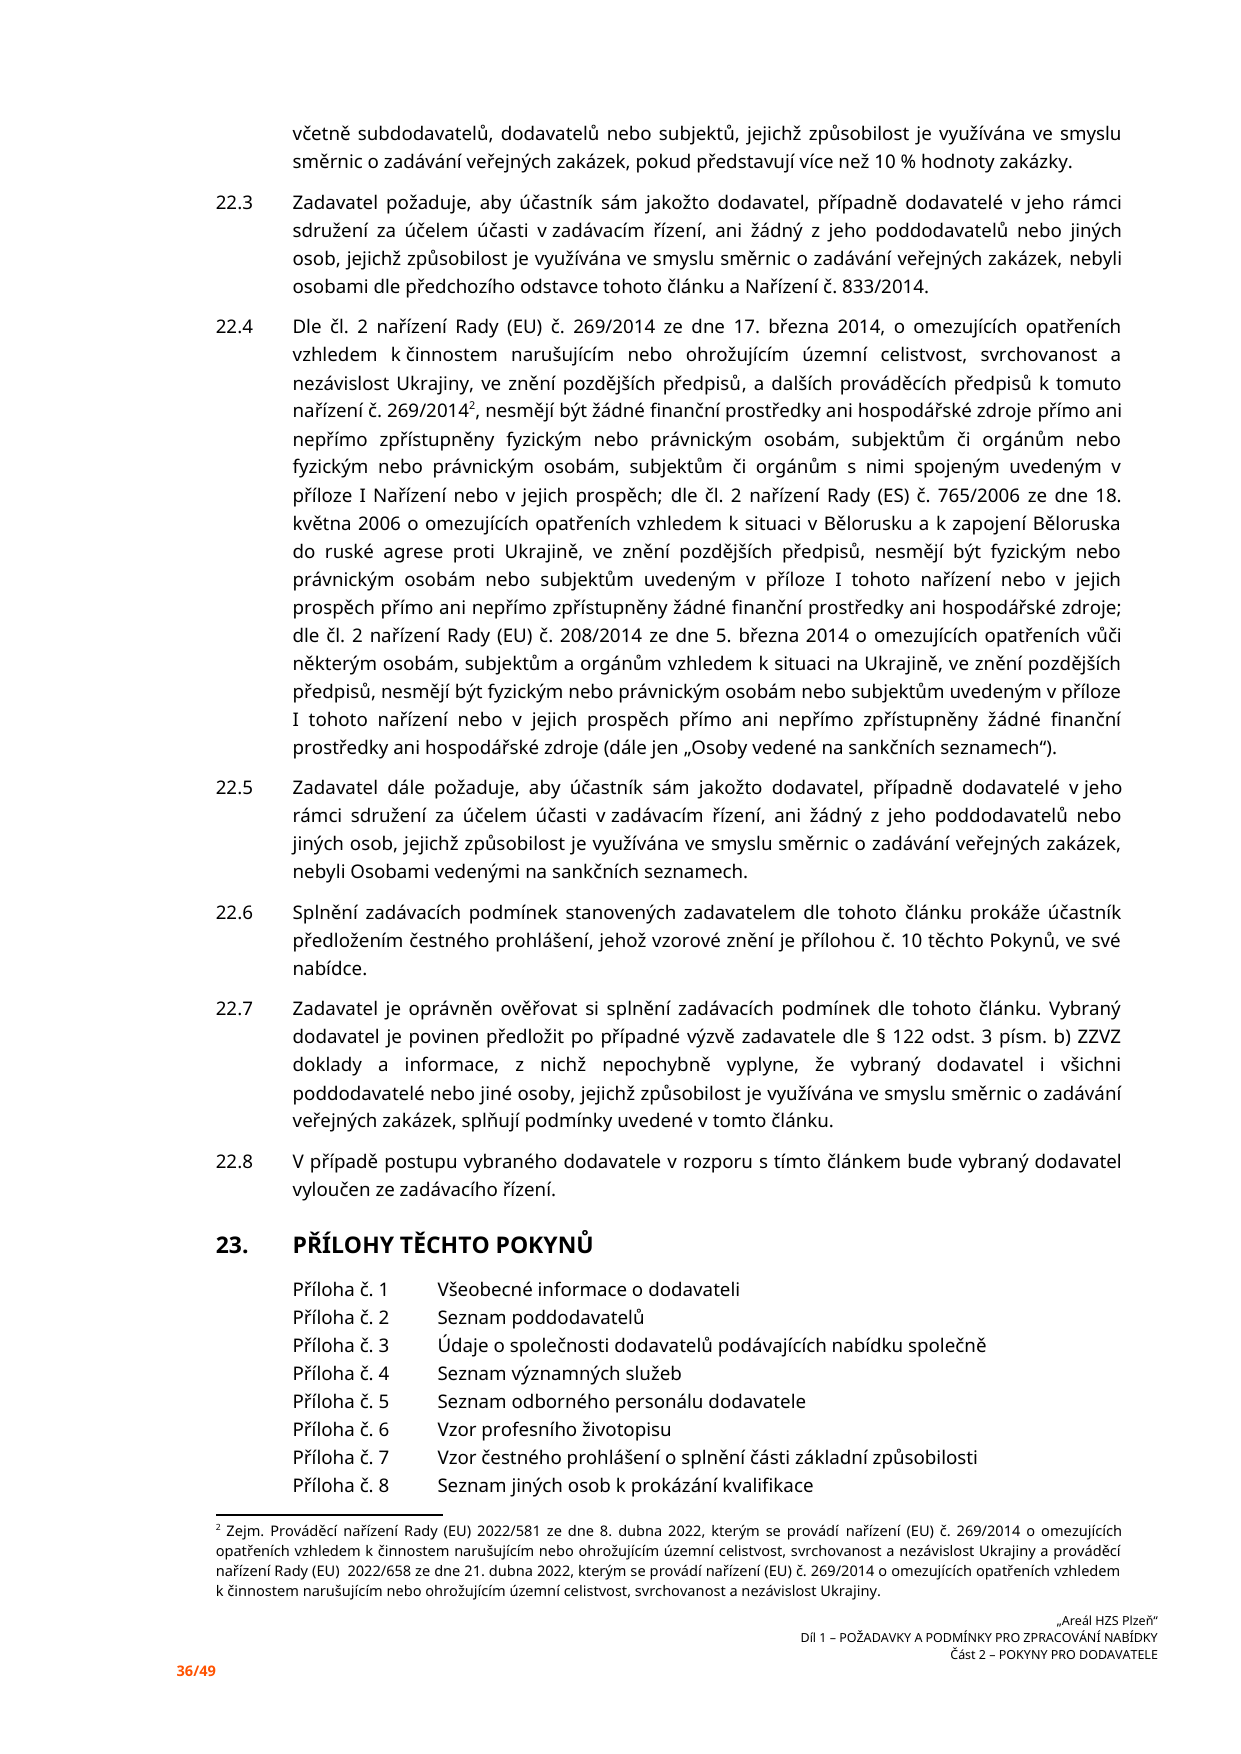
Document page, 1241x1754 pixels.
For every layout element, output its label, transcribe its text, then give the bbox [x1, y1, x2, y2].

text Příloha č. 7 Vzor čestného prohlášení o splnění části základní způsobilosti [292, 1444, 1122, 1470]
text Příloha č. 8 Seznam jiných osob k prokázání kvalifikace [292, 1472, 1122, 1498]
text Příloha č. 1 Všeobecné informace o dodavateli [292, 1276, 1122, 1302]
text Zadavatel požaduje, aby účastník sám jakožto dodavatel, případně dodavatelé v jeho rámci sdružení za účelem účasti v zadávacím řízení, ani žádný z jeho poddodavatelů nebo jiných osob, jejichž způsobilost je využívána ve smyslu směrnic o zadávání veřejných zakázek, nebyli osobami dle předchozího odstavce tohoto článku a Nařízení č. 833/2014. [216, 189, 1122, 299]
text Příloha č. 6 Vzor profesního životopisu [292, 1416, 1122, 1442]
text V případě postupu vybraného dodavatele v rozporu s tímto článkem bude vybraný dodavatel vyloučen ze zadávacího řízení. [216, 1148, 1122, 1202]
text Příloha č. 3 Údaje o společnosti dodavatelů podávajících nabídku společně [292, 1332, 1122, 1358]
text Dle čl. 2 nařízení Rady (EU) č. 269/2014 ze dne 17. března 2014, o omezujících opatřeních vzhledem k činnostem narušujícím nebo ohrožujícím územní celistvost, svrchovanost a nezávislost Ukrajiny, ve znění pozdějších předpisů, a dalších prováděcích předpisů k tomuto nařízení č. 269/2014, nesmějí být žádné finanční prostředky ani hospodářské zdroje přímo ani nepřímo zpřístupněny fyzickým nebo právnickým osobám, subjektům či orgánům nebo fyzickým nebo právnickým osobám, subjektům či orgánům s nimi spojeným uvedeným v příloze I Nařízení nebo v jejich prospěch; dle čl. 2 nařízení Rady (ES) č. 765/2006 ze dne 18. května 2006 o omezujících opatřeních vzhledem k situaci v Bělorusku a k zapojení Běloruska do ruské agrese proti Ukrajině, ve znění pozdějších předpisů, nesmějí být fyzickým nebo právnickým osobám nebo subjektům uvedeným v příloze I tohoto nařízení nebo v jejich prospěch přímo ani nepřímo zpřístupněny žádné finanční prostředky ani hospodářské zdroje; dle čl. 2 nařízení Rady (EU) č. 208/2014 ze dne 5. března 2014 o omezujících opatřeních vůči některým osobám, subjektům a orgánům vzhledem k situaci na Ukrajině, ve znění pozdějších předpisů, nesmějí být fyzickým nebo právnickým osobám nebo subjektům uvedeným v příloze I tohoto nařízení nebo v jejich prospěch přímo ani nepřímo zpřístupněny žádné finanční prostředky ani hospodářské zdroje (dále jen „Osoby vedené na sankčních seznamech“). [216, 314, 1122, 759]
text Zadavatel je oprávněn ověřovat si splnění zadávacích podmínek dle tohoto článku. Vybraný dodavatel je povinen předložit po případné výzvě zadavatele dle § 122 odst. 3 písm. b) ZZVZ doklady a informace, z nichž nepochybně vyplyne, že vybraný dodavatel i všichni poddodavatelé nebo jiné osoby, jejichž způsobilost je využívána ve smyslu směrnic o zadávání veřejných zakázek, splňují podmínky uvedené v tomto článku. [216, 996, 1122, 1133]
text Splnění zadávacích podmínek stanovených zadavatelem dle tohoto článku prokáže účastník předložením čestného prohlášení, jehož vzorové znění je přílohou č. 10 těchto Pokynů, ve své nabídce. [216, 899, 1122, 981]
text Zadavatel dále požaduje, aby účastník sám jakožto dodavatel, případně dodavatelé v jeho rámci sdružení za účelem účasti v zadávacím řízení, ani žádný z jeho poddodavatelů nebo jiných osob, jejichž způsobilost je využívána ve smyslu směrnic o zadávání veřejných zakázek, nebyli Osobami vedenými na sankčních seznamech. [216, 774, 1122, 884]
text PŘÍLOHY TĚCHTO POKYNŮ [216, 1229, 1122, 1261]
list včetně subdodavatelů, dodavatelů nebo subjektů, jejichž způsobilost je využívána ve smyslu směrnic o zadávání veřejných zakázek, pokud představují více než 10 % hodnoty zakázky. [292, 121, 1122, 174]
text Příloha č. 2 Seznam poddodavatelů [292, 1304, 1122, 1330]
text Příloha č. 5 Seznam odborného personálu dodavatele [292, 1388, 1122, 1414]
text Příloha č. 4 Seznam významných služeb [292, 1360, 1122, 1386]
